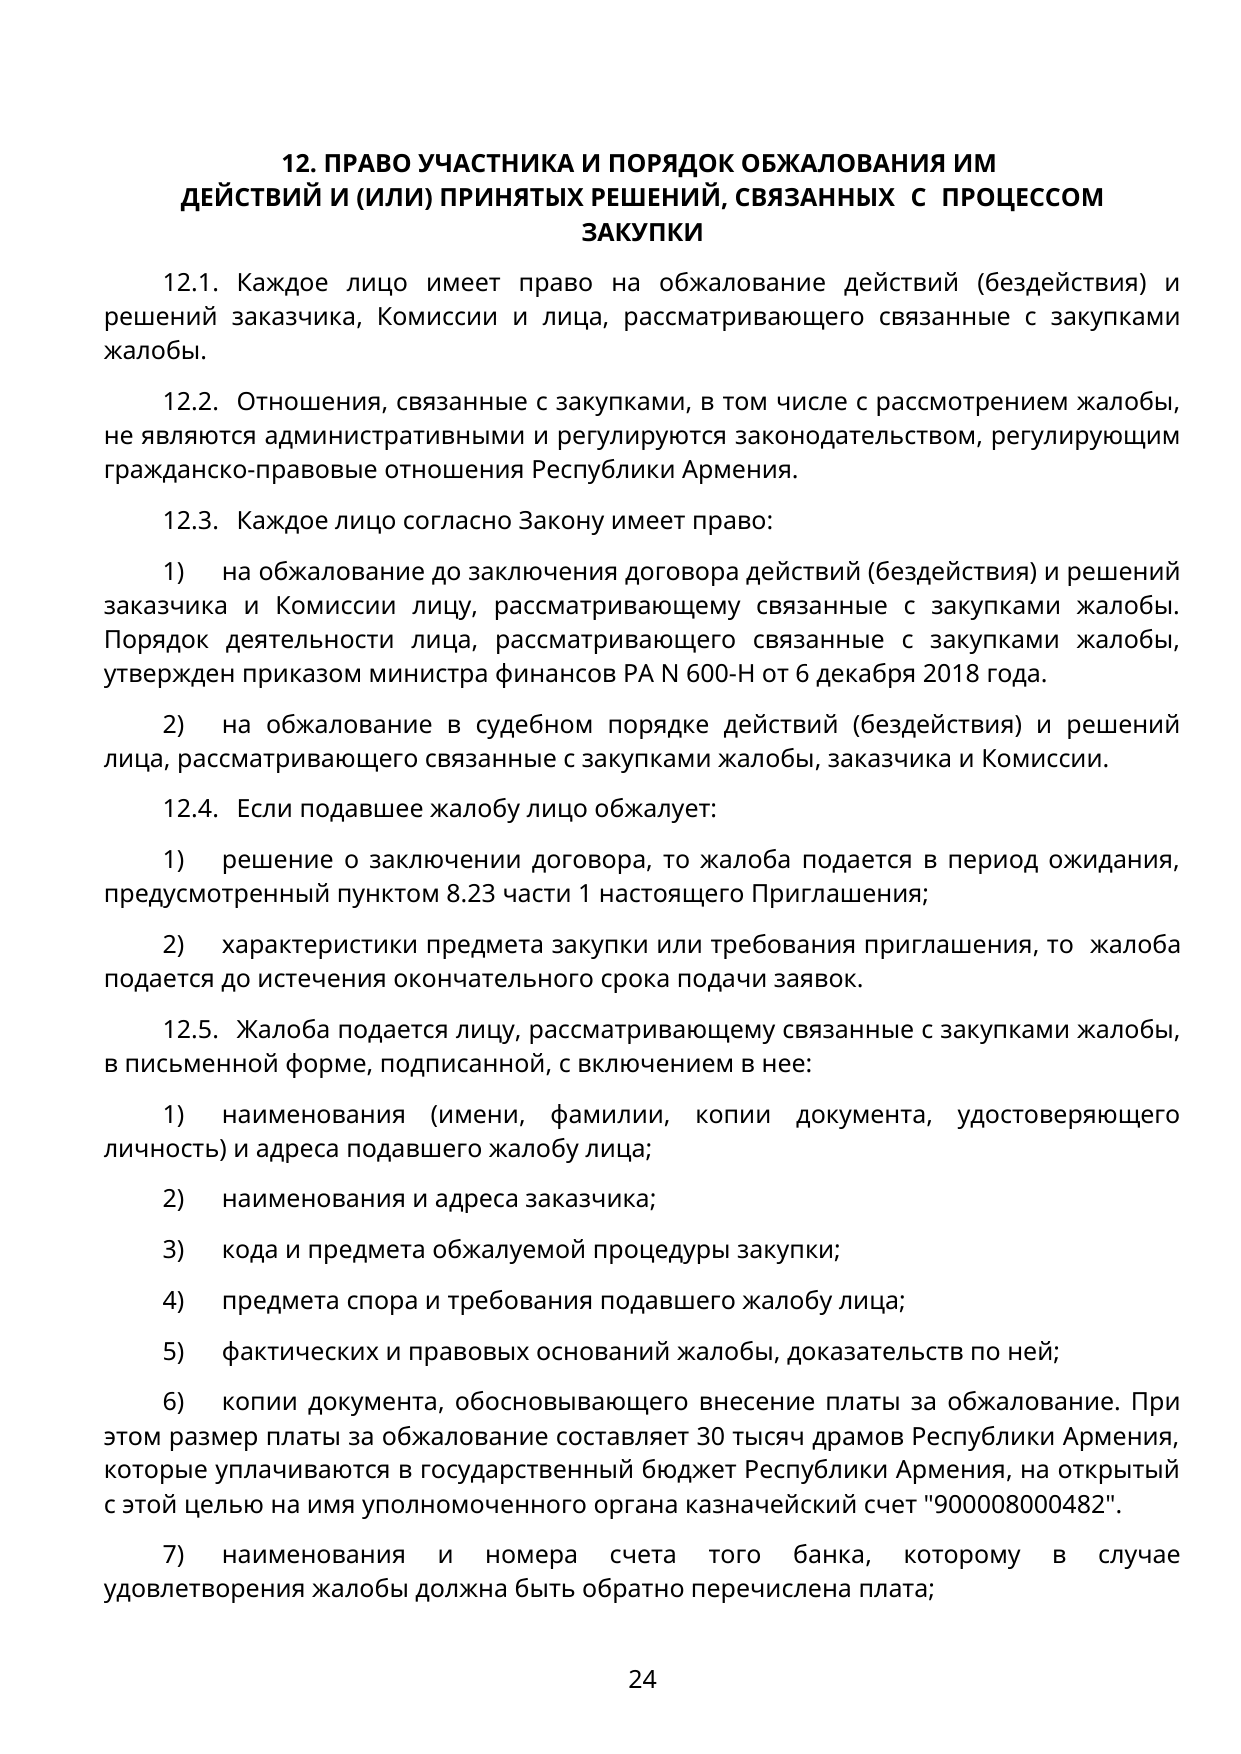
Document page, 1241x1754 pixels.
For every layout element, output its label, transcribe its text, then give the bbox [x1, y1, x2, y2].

text 2) характеристики предмета закупки или требования приглашения, то жалоба подается до истечения окончательного срока подачи заявок. [103, 927, 1181, 995]
text 12. ПРАВО УЧАСТНИКА И ПОРЯДОК ОБЖАЛОВАНИЯ ИМ ДЕЙСТВИЙ И (ИЛИ) ПРИНЯТЫХ РЕШЕНИЙ, СВЯЗАННЫХ С ПРОЦЕССОМ ЗАКУПКИ [162, 146, 1122, 248]
text 2) на обжалование в судебном порядке действий (бездействия) и решений лица, рассматривающего связанные с закупками жалобы, заказчика и Комиссии. [103, 706, 1181, 774]
text 1) наименования (имени, фамилии, копии документа, удостоверяющего личность) и адреса подавшего жалобу лица; [103, 1096, 1181, 1164]
text 12.2. Отношения, связанные с закупками, в том числе с рассмотрением жалобы, не являются административными и регулируются законодательством, регулирующим гражданско-правовые отношения Республики Армения. [103, 384, 1181, 486]
text 1) на обжалование до заключения договора действий (бездействия) и решений заказчика и Комиссии лицу, рассматривающему связанные с закупками жалобы. Порядок деятельности лица, рассматривающего связанные с закупками жалобы, утвержден приказом министра финансов РА N 600-Н от 6 декабря 2018 года. [103, 553, 1181, 689]
text 5) фактических и правовых оснований жалобы, доказательств по ней; [103, 1333, 1181, 1367]
text 4) предмета спора и требования подавшего жалобу лица; [103, 1283, 1181, 1317]
text 7) наименования и номера счета того банка, которому в случае удовлетворения жалобы должна быть обратно перечислена плата; [103, 1537, 1181, 1605]
text 12.3. Каждое лицо согласно Закону имеет право: [103, 503, 1181, 537]
text 12.1. Каждое лицо имеет право на обжалование действий (бездействия) и решений заказчика, Комиссии и лица, рассматривающего связанные с закупками жалобы. [103, 265, 1181, 367]
text 3) кода и предмета обжалуемой процедуры закупки; [103, 1232, 1181, 1266]
text 12.5. Жалоба подается лицу, рассматривающему связанные с закупками жалобы, в письменной форме, подписанной, с включением в нее: [103, 1012, 1181, 1080]
text 6) копии документа, обосновывающего внесение платы за обжалование. При этом размер платы за обжалование составляет 30 тысяч драмов Республики Армения, которые уплачиваются в государственный бюджет Республики Армения, на открытый с этой целью на имя уполномоченного органа казначейский счет "900008000482". [103, 1384, 1181, 1520]
text 1) решение о заключении договора, то жалоба подается в период ожидания, предусмотренный пунктом 8.23 части 1 настоящего Приглашения; [103, 842, 1181, 910]
text 2) наименования и адреса заказчика; [103, 1181, 1181, 1215]
text 12.4. Если подавшее жалобу лицо обжалует: [103, 791, 1181, 825]
